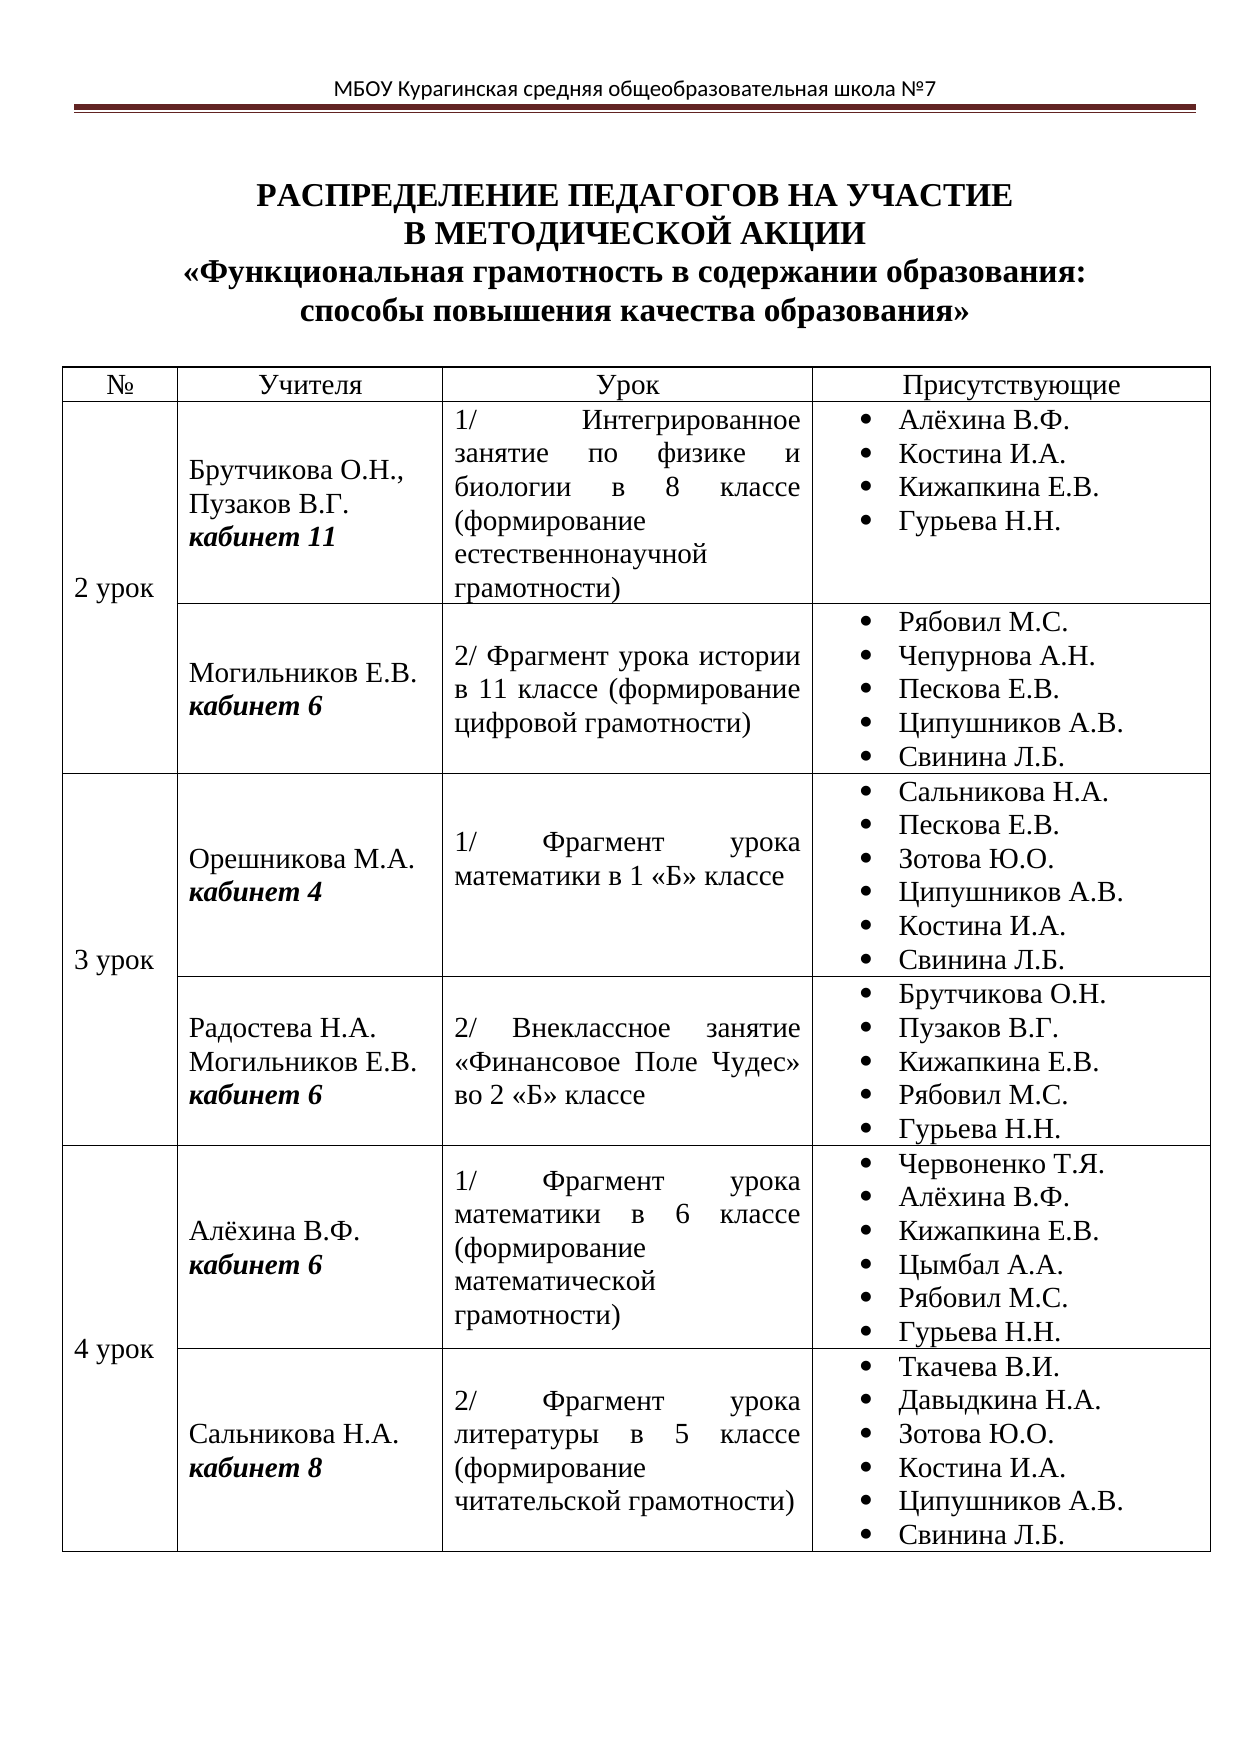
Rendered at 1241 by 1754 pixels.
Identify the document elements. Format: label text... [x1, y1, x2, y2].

table_cell 1/ Фрагмент урока математики в 1 «Б» классе [443, 774, 812, 976]
table_header Урок [443, 368, 812, 401]
table_cell 2 урок [63, 402, 177, 773]
table_header Присутствующие [813, 368, 1210, 401]
text В МЕТОДИЧЕСКОЙ АКЦИИ [74, 213, 1196, 251]
table_cell 2/ Фрагмент урока литературы в 5 классе (формирование читательской грамотности) [443, 1349, 812, 1551]
table_cell 2/ Внеклассное занятие «Финансовое Поле Чудес» во 2 «Б» классе [443, 977, 812, 1145]
table_cell 3 урок [63, 774, 177, 1145]
table_cell Орешникова М.А. кабинет 4 [178, 774, 442, 976]
table_cell 4 урок [63, 1146, 177, 1551]
table_cell Радостева Н.А. Могильников Е.В. кабинет 6 [178, 977, 442, 1145]
table_cell Сальникова Н.А. Пескова Е.В. Зотова Ю.О. Ципушников А.В. Костина И.А. Свинина Л.Б. [813, 774, 1210, 976]
table_cell 2/ Фрагмент урока истории в 11 классе (формирование цифровой грамотности) [443, 604, 812, 773]
table_cell Сальникова Н.А. кабинет 8 [178, 1349, 442, 1551]
table_header Учителя [178, 368, 442, 401]
table_cell Червоненко Т.Я. Алёхина В.Ф. Кижапкина Е.В. Цымбал А.А. Рябовил М.С. Гурьева Н.Н. [813, 1146, 1210, 1348]
table_cell Брутчикова О.Н. Пузаков В.Г. Кижапкина Е.В. Рябовил М.С. Гурьева Н.Н. [813, 977, 1210, 1145]
table_cell Ткачева В.И. Давыдкина Н.А. Зотова Ю.О. Костина И.А. Ципушников А.В. Свинина Л.Б. [813, 1349, 1210, 1551]
table_cell Алёхина В.Ф. кабинет 6 [178, 1146, 442, 1348]
table_cell 1/ Интегрированное занятие по физике и биологии в 8 классе (формирование естественнонаучной грамотности) [443, 402, 812, 603]
table_cell Брутчикова О.Н., Пузаков В.Г. кабинет 11 [178, 402, 442, 603]
text «Функциональная грамотность в содержании образования: [74, 251, 1196, 290]
table_cell Рябовил М.С. Чепурнова А.Н. Пескова Е.В. Ципушников А.В. Свинина Л.Б. [813, 604, 1210, 773]
table_cell Могильников Е.В. кабинет 6 [178, 604, 442, 773]
table_cell 1/ Фрагмент урока математики в 6 классе (формирование математической грамотности) [443, 1146, 812, 1348]
text способы повышения качества образования» [74, 290, 1196, 328]
table_cell Алёхина В.Ф. Костина И.А. Кижапкина Е.В. Гурьева Н.Н. [813, 402, 1210, 603]
table_header № [63, 368, 177, 401]
text РАСПРЕДЕЛЕНИЕ ПЕДАГОГОВ НА УЧАСТИЕ [74, 175, 1196, 213]
